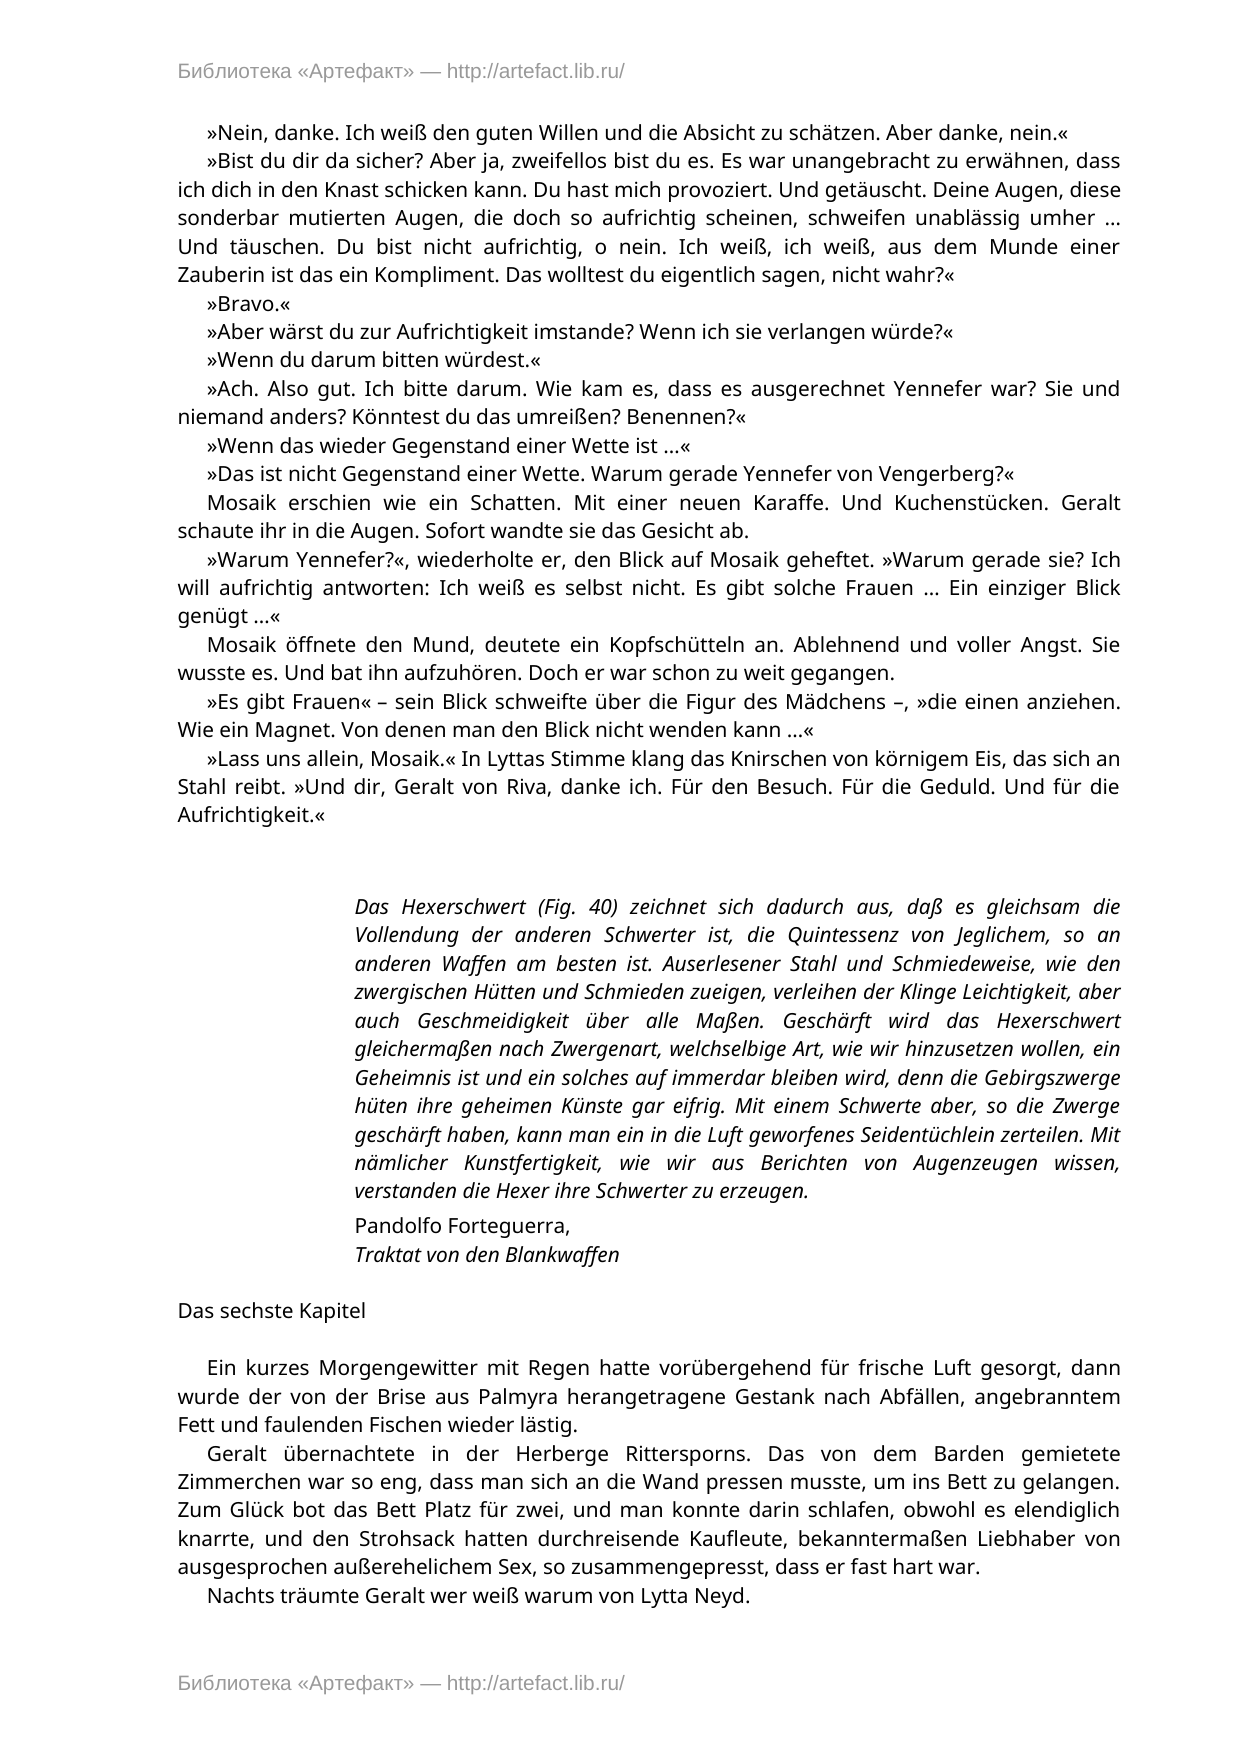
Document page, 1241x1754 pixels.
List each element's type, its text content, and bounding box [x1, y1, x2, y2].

text Geralt übernachtete in der Herberge Rittersporns. Das von dem Barden gemietete Zimmerchen war so eng, dass man sich an die Wand pressen musste, um ins Bett zu gelangen. Zum Glück bot das Bett Platz für zwei, und man konnte darin schlafen, obwohl es elendiglich knarrte, und den Strohsack hatten durchreisende Kaufleute, bekanntermaßen Liebhaber von ausgesprochen außerehelichem Sex, so zusammengepresst, dass er fast hart war. [177, 1439, 1122, 1581]
text Nachts träumte Geralt wer weiß warum von Lytta Neyd. [177, 1581, 1122, 1609]
text »Nein, danke. Ich weiß den guten Willen und die Absicht zu schätzen. Aber danke, nein.« [177, 118, 1122, 147]
text »Warum Yennefer?«, wiederholte er, den Blick auf Mosaik geheftet. »Warum gerade sie? Ich will aufrichtig antworten: Ich weiß es selbst nicht. Es gibt solche Frauen … Ein einziger Blick genügt …« [177, 545, 1122, 630]
text »Aber wärst du zur Aufrichtigkeit imstande? Wenn ich sie verlangen würde?« [177, 317, 1122, 346]
text »Bist du dir da sicher? Aber ja, zweifellos bist du es. Es war unangebracht zu erwähnen, dass ich dich in den Knast schicken kann. Du hast mich provoziert. Und getäuscht. Deine Augen, diese sonderbar mutierten Augen, die doch so aufrichtig scheinen, schweifen unablässig umher … Und täuschen. Du bist nicht aufrichtig, o nein. Ich weiß, ich weiß, aus dem Munde einer Zauberin ist das ein Kompliment. Das wolltest du eigentlich sagen, nicht wahr?« [177, 147, 1122, 289]
text »Bravo.« [177, 289, 1122, 317]
text Pandolfo Forteguerra, [354, 1211, 1122, 1240]
text »Wenn das wieder Gegenstand einer Wette ist …« [177, 431, 1122, 459]
subtitle Das sechste Kapitel [177, 1297, 1122, 1325]
text »Lass uns allein, Mosaik.« In Lyttas Stimme klang das Knirschen von körnigem Eis, das sich an Stahl reibt. »Und dir, Geralt von Riva, danke ich. Für den Besuch. Für die Geduld. Und für die Aufrichtigkeit.« [177, 744, 1122, 829]
text Traktat von den Blankwaffen [354, 1240, 1122, 1268]
text »Ach. Also gut. Ich bitte darum. Wie kam es, dass es ausgerechnet Yennefer war? Sie und niemand anders? Könntest du das umreißen? Benennen?« [177, 374, 1122, 431]
text Ein kurzes Morgengewitter mit Regen hatte vorübergehend für frische Luft gesorgt, dann wurde der von der Brise aus Palmyra herangetragene Gestank nach Abfällen, angebranntem Fett und faulenden Fischen wieder lästig. [177, 1353, 1122, 1439]
text Das Hexerschwert (Fig. 40) zeichnet sich dadurch aus, daß es gleichsam die Vollendung der anderen Schwerter ist, die Quintessenz von Jeglichem, so an anderen Waffen am besten ist. Auserlesener Stahl und Schmiedeweise, wie den zwergischen Hütten und Schmieden zueigen, verleihen der Klinge Leichtigkeit, aber auch Geschmeidigkeit über alle Maßen. Geschärft wird das Hexerschwert gleichermaßen nach Zwergenart, welchselbige Art, wie wir hinzusetzen wollen, ein Geheimnis ist und ein solches auf immerdar bleiben wird, denn die Gebirgszwerge hüten ihre geheimen Künste gar eifrig. Mit einem Schwerte aber, so die Zwerge geschärft haben, kann man ein in die Luft geworfenes Seidentüchlein zerteilen. Mit nämlicher Kunstfertigkeit, wie wir aus Berichten von Augenzeugen wissen, verstanden die Hexer ihre Schwerter zu erzeugen. [354, 892, 1122, 1205]
text »Es gibt Frauen« – sein Blick schweifte über die Figur des Mädchens –, »die einen anziehen. Wie ein Magnet. Von denen man den Blick nicht wenden kann …« [177, 687, 1122, 744]
text »Das ist nicht Gegenstand einer Wette. Warum gerade Yennefer von Vengerberg?« [177, 459, 1122, 488]
text Mosaik erschien wie ein Schatten. Mit einer neuen Karaffe. Und Kuchenstücken. Geralt schaute ihr in die Augen. Sofort wandte sie das Gesicht ab. [177, 488, 1122, 545]
text »Wenn du darum bitten würdest.« [177, 346, 1122, 374]
text Mosaik öffnete den Mund, deutete ein Kopfschütteln an. Ablehnend und voller Angst. Sie wusste es. Und bat ihn aufzuhören. Doch er war schon zu weit gegangen. [177, 630, 1122, 687]
